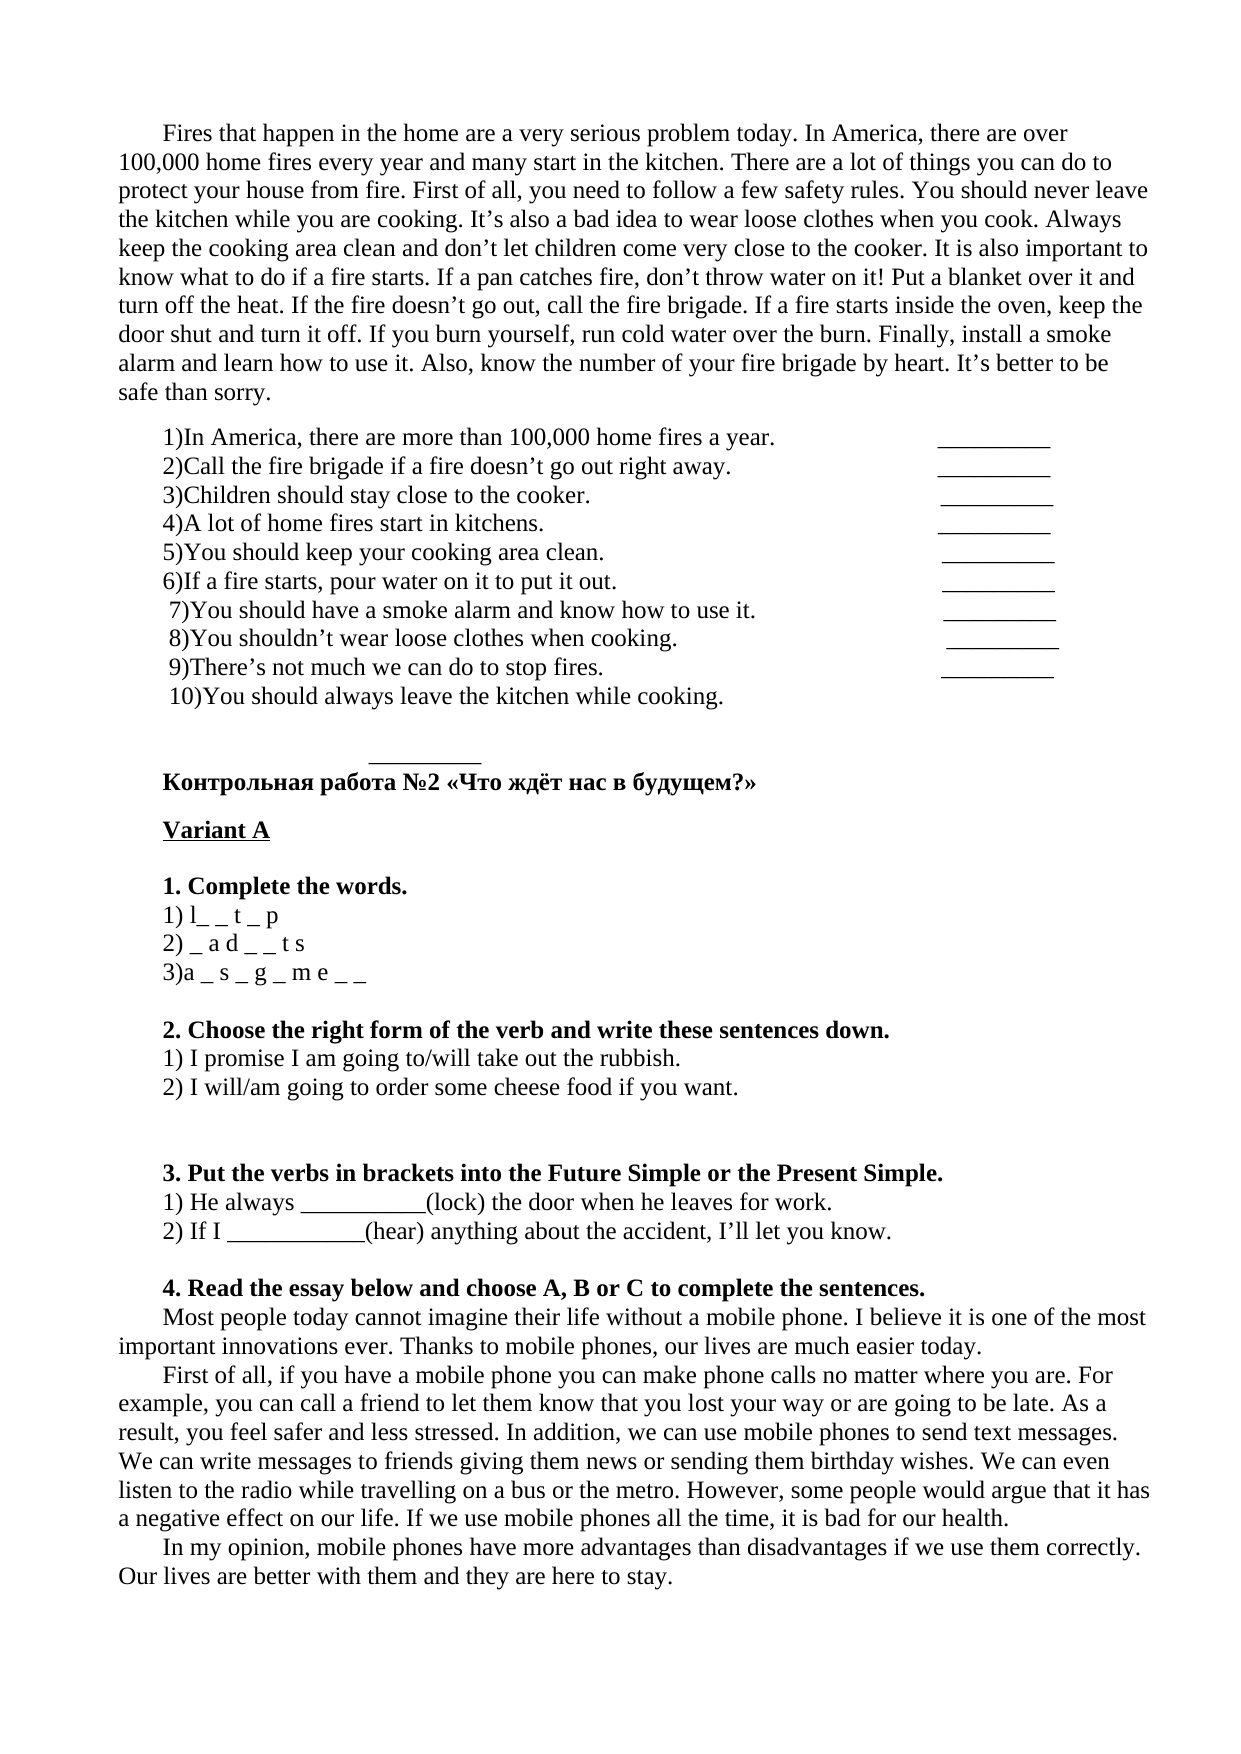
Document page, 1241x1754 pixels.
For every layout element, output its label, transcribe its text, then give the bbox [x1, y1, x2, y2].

text 3)a _ s _ g _ m e _ _ [118, 957, 1152, 986]
text 2) _ a d _ _ t s [118, 928, 1152, 957]
text 1. Complete the words. [118, 871, 1152, 900]
text 1) I promise I am going to/will take out the rubbish. [118, 1043, 1152, 1072]
text 3. Put the verbs in brackets into the Future Simple or the Present Simple. [118, 1158, 1152, 1187]
text In my opinion, mobile phones have more advantages than disadvantages if we use them correctly. Our lives are better with them and they are here to stay. [118, 1532, 1152, 1590]
text 8)You shouldn’t wear loose clothes when cooking. _________ [118, 623, 1152, 652]
text 3)Children should stay close to the cooker. _________ [118, 480, 1152, 508]
text 5)You should keep your cooking area clean. _________ [118, 537, 1152, 566]
text First of all, if you have a mobile phone you can make phone calls no matter where you are. For example, you can call a friend to let them know that you lost your way or are going to be late. As a result, you feel safer and less stressed. In addition, we can use mobile phones to send text messages. We can write messages to friends giving them news or sending them birthday wishes. We can even listen to the radio while travelling on a bus or the metro. However, some people would argue that it has a negative effect on our life. If we use mobile phones all the time, it is bad for our health. [118, 1360, 1152, 1532]
list Контрольная работа №2 «Что ждёт нас в будущем?» [118, 767, 1152, 796]
text 10)You should always leave the kitchen while cooking. [118, 681, 1152, 710]
text Variant A [118, 815, 1152, 844]
text Most people today cannot imagine their life without a mobile phone. I believe it is one of the most important innovations ever. Thanks to mobile phones, our lives are much easier today. [118, 1302, 1152, 1360]
text 7)You should have a smoke alarm and know how to use it. _________ [118, 595, 1152, 623]
text 6)If a fire starts, pour water on it to put it out. _________ [118, 566, 1152, 595]
text 2) If I ___________(hear) anything about the accident, I’ll let you know. [118, 1216, 1152, 1245]
text 2) I will/am going to order some cheese food if you want. [118, 1072, 1152, 1101]
text 1) l_ _ t _ p [118, 900, 1152, 928]
text 2. Choose the right form of the verb and write these sentences down. [118, 1015, 1152, 1043]
text 4)A lot of home fires start in kitchens. _________ [118, 508, 1152, 537]
text 1) He always __________(lock) the door when he leaves for work. [118, 1187, 1152, 1216]
text 1)In America, there are more than 100,000 home fires a year. _________ [118, 422, 1152, 451]
text 9)There’s not much we can do to stop fires. _________ [118, 652, 1152, 681]
text 2)Call the fire brigade if a fire doesn’t go out right away. _________ [118, 451, 1152, 480]
text _________ [118, 738, 1152, 767]
text 4. Read the essay below and choose A, B or C to complete the sentences. [118, 1273, 1152, 1302]
list Fires that happen in the home are a very serious problem today. In America, there are over 100,000 home fires every year and many start in the kitchen. There are a lot of things you can do to protect your house from fire. First of all, you need to follow a few safety rules. You should never leave the kitchen while you are cooking. It’s also a bad idea to wear loose clothes when you cook. Always keep the cooking area clean and don’t let children come very close to the cooker. It is also important to know what to do if a fire starts. If a pan catches fire, don’t throw water on it! Put a blanket over it and turn off the heat. If the fire doesn’t go out, call the fire brigade. If a fire starts inside the oven, keep the door shut and turn it off. If you burn yourself, run cold water over the burn. Finally, install a smoke alarm and learn how to use it. Also, know the number of your fire brigade by heart. It’s better to be safe than sorry. [118, 118, 1152, 406]
